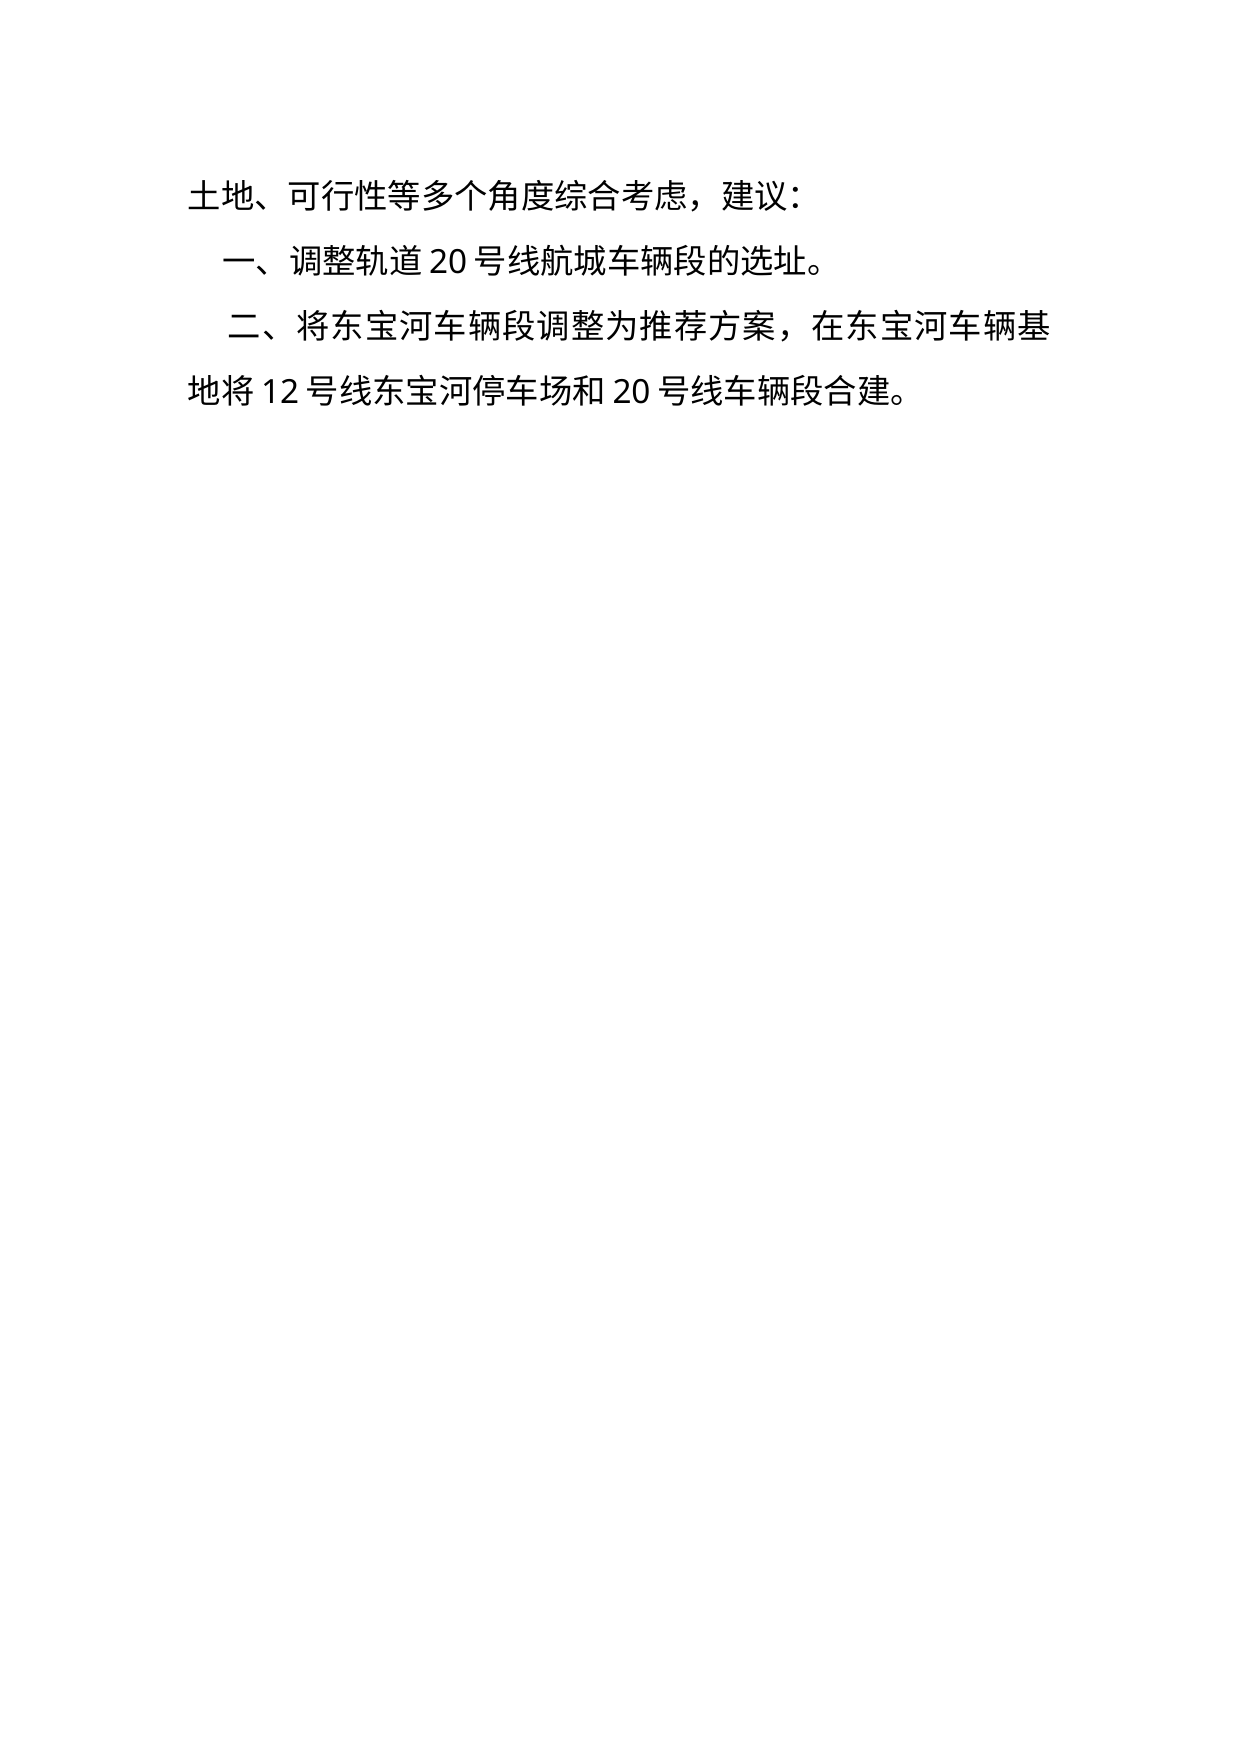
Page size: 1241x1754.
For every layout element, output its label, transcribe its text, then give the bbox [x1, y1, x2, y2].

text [187, 162, 1053, 227]
text 一、调整轨道20号线航城车辆段的选址。 [187, 227, 1053, 292]
text 二、将东宝河车辆段调整为推荐方案，在东宝河车辆基地将12号线东宝河停车场和20号线车辆段合建。 [187, 292, 1053, 422]
